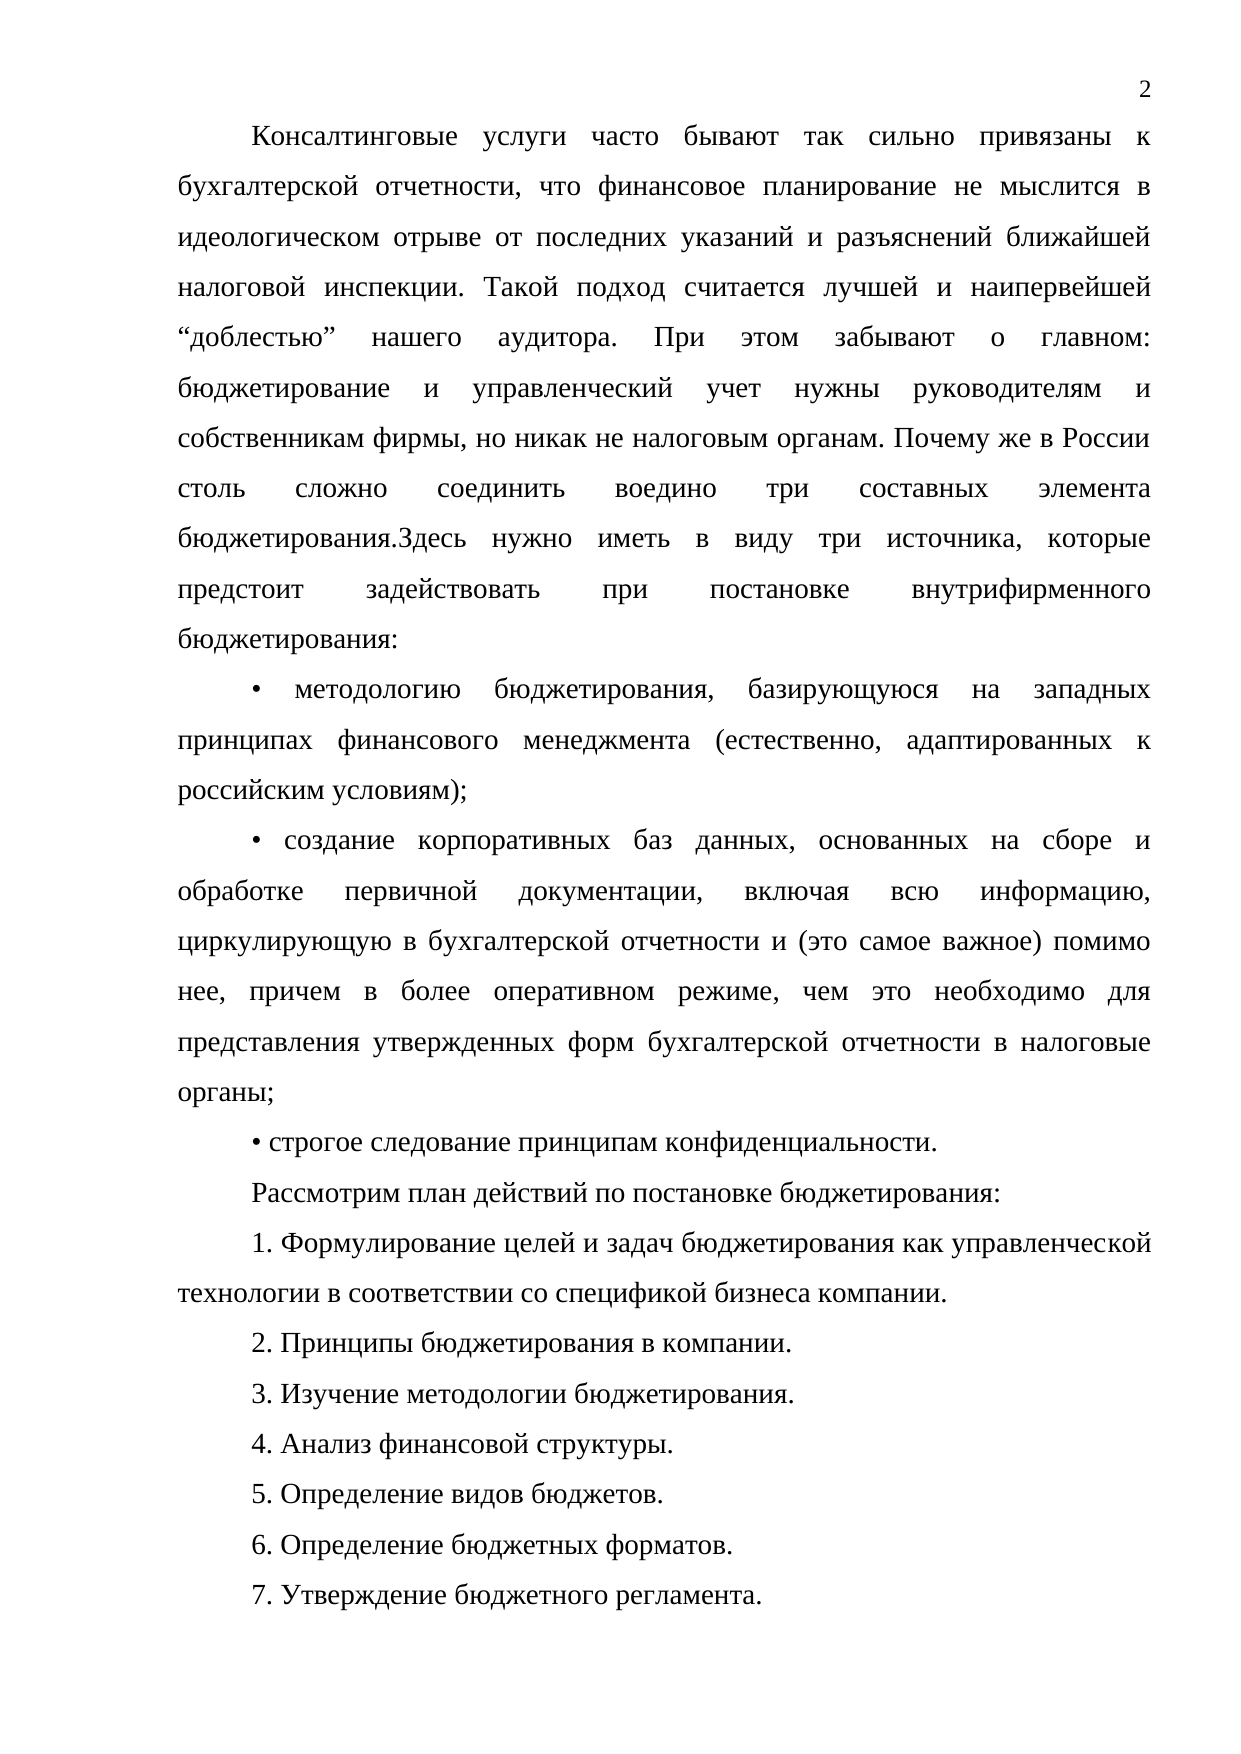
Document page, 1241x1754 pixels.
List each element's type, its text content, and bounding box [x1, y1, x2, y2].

text 5. Определение видов бюджетов. [177, 1477, 1152, 1510]
text 2. Принципы бюджетирования в компании. [177, 1326, 1152, 1359]
text 6. Определение бюджетных форматов. [177, 1527, 1152, 1560]
text • строгое следование принципам конфиденциальности. [177, 1124, 1152, 1158]
text 7. Утверждение бюджетного регламента. [177, 1577, 1152, 1611]
text Консалтинговые услуги часто бывают так сильно привязаны к бухгалтерской отчетности, что финансовое планирование не мыслится в идеологическом отрыве от последних указаний и разъяснений ближайшей налоговой инспекции. Такой подход считается лучшей и наипервейшей “доблестью” нашего аудитора. При этом забывают о главном: бюджетирование и управленческий учет нужны руководителям и собственникам фирмы, но никак не налоговым органам. Почему же в России столь сложно соединить воедино три составных элемента бюджетирования.Здесь нужно иметь в виду три источника, которые предстоит задействовать при постановке внутрифирменного бюджетирования: [177, 118, 1152, 655]
text 1. Формулирование целей и задач бюджетирования как управленческой технологии в соответствии со спецификой бизнеса компании. [177, 1225, 1152, 1309]
text • создание корпоративных баз данных, основанных на сборе и обработке первичной документации, включая всю информацию, циркулирующую в бухгалтерской отчетности и (это самое важное) помимо нее, причем в более оперативном режиме, чем это необходимо для представления утвержденных форм бухгалтерской отчетности в налоговые органы; [177, 822, 1152, 1108]
text 3. Изучение методологии бюджетирования. [177, 1376, 1152, 1409]
text • методологию бюджетирования, базирующуюся на западных принципах финансового менеджмента (естественно, адаптированных к российским условиям); [177, 672, 1152, 806]
text 4. Анализ финансовой структуры. [177, 1426, 1152, 1460]
text Рассмотрим план действий по постановке бюджетирования: [177, 1175, 1152, 1208]
